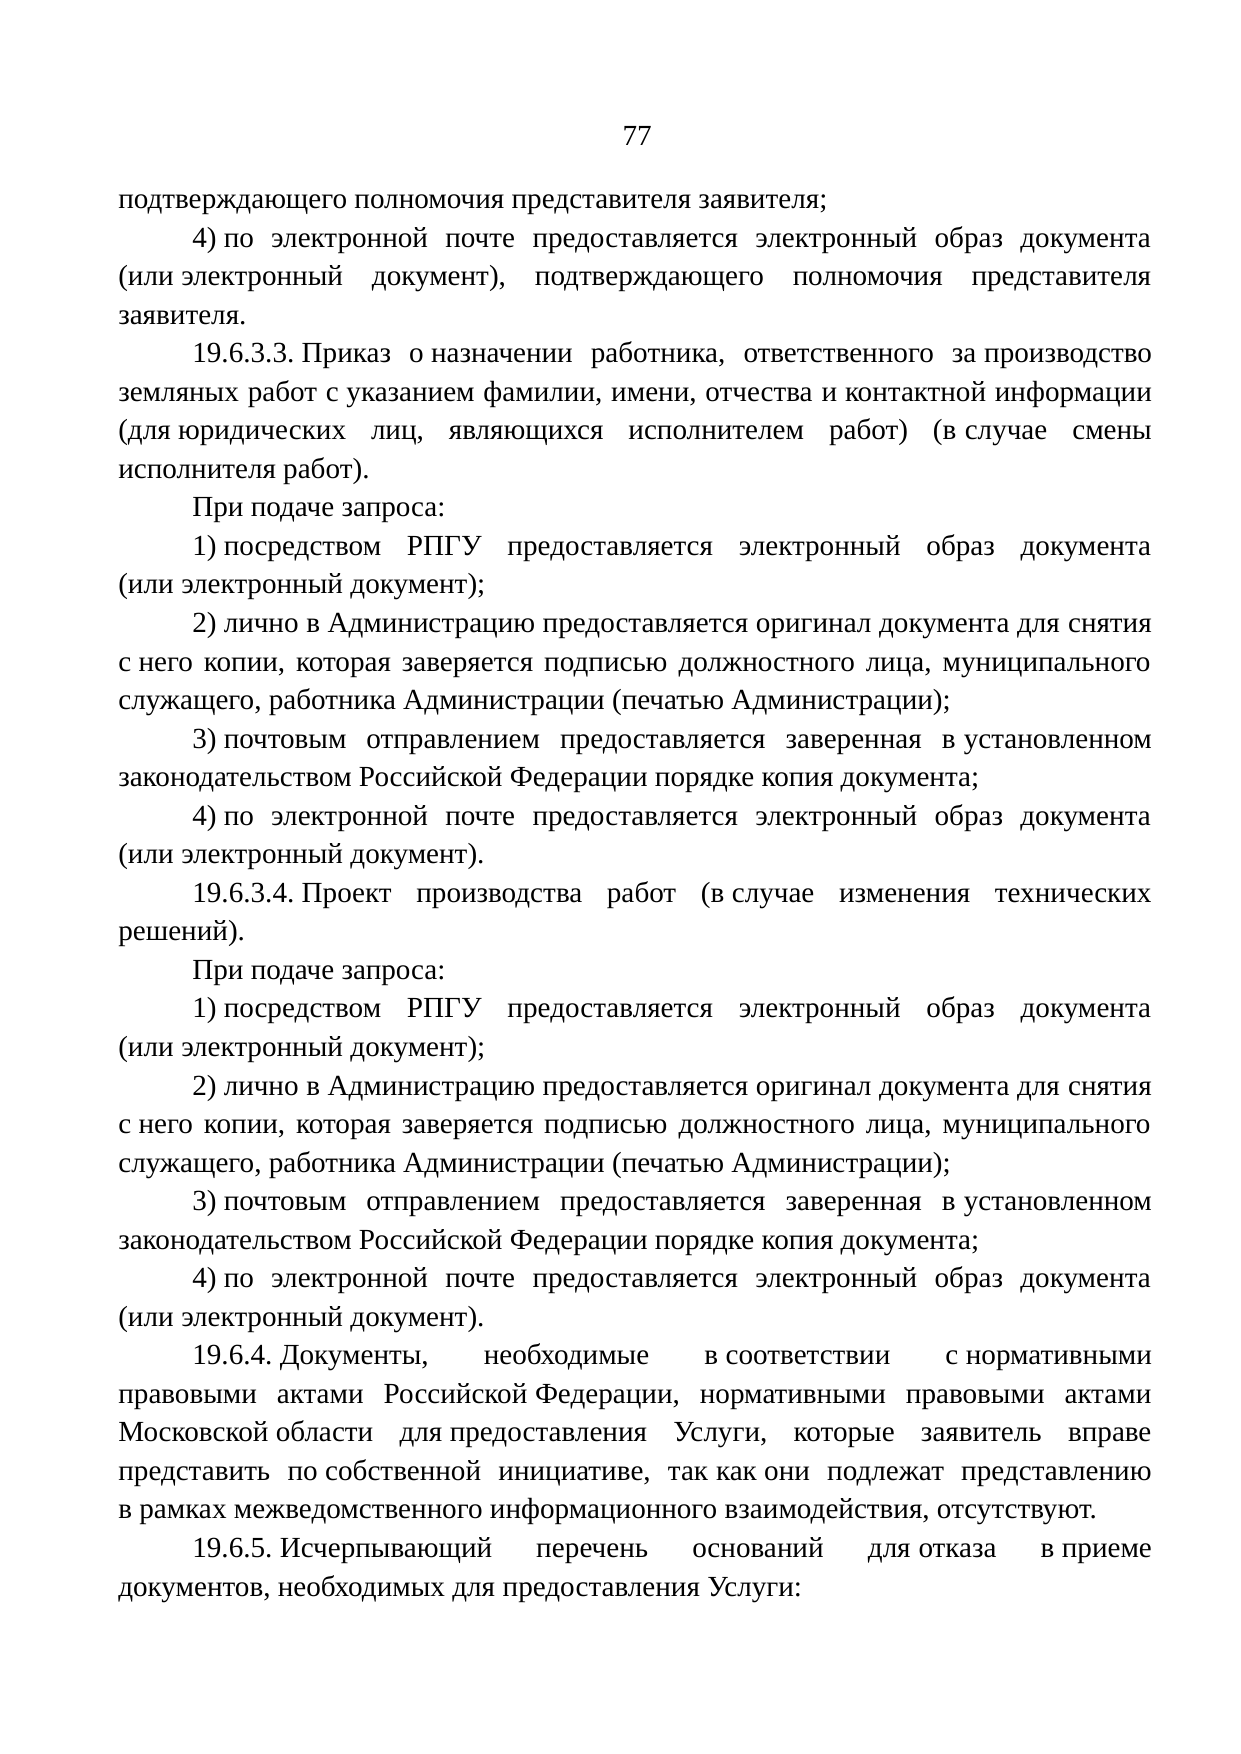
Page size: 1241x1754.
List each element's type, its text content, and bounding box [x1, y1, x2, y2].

text При подаче запроса: [118, 489, 1152, 523]
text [118, 181, 1152, 215]
text 4) по электронной почте предоставляется электронный образ документа (или электронный документ), подтверждающего полномочия представителя заявителя. [118, 220, 1152, 330]
text 4) по электронной почте предоставляется электронный образ документа (или электронный документ). [118, 798, 1152, 870]
text 4) по электронной почте предоставляется электронный образ документа (или электронный документ). [118, 1260, 1152, 1332]
text 2) лично в Администрацию предоставляется оригинал документа для снятия с него копии, которая заверяется подписью должностного лица, муниципального служащего, работника Администрации (печатью Администрации); [118, 605, 1152, 716]
text 2) лично в Администрацию предоставляется оригинал документа для снятия с него копии, которая заверяется подписью должностного лица, муниципального служащего, работника Администрации (печатью Администрации); [118, 1068, 1152, 1178]
text При подаче запроса: [118, 952, 1152, 986]
text 3) почтовым отправлением предоставляется заверенная в установленном законодательством Российской Федерации порядке копия документа; [118, 1183, 1152, 1255]
text 1) посредством РПГУ предоставляется электронный образ документа (или электронный документ); [118, 528, 1152, 600]
text 19.6.3.4. Проект производства работ (в случае изменения технических решений). [118, 875, 1152, 947]
text 19.6.5. Исчерпывающий перечень оснований для отказа в приеме документов, необходимых для предоставления Услуги: [118, 1530, 1152, 1602]
text 1) посредством РПГУ предоставляется электронный образ документа (или электронный документ); [118, 991, 1152, 1063]
text 19.6.4. Документы, необходимые в соответствии с нормативными правовыми актами Российской Федерации, нормативными правовыми актами Московской области для предоставления Услуги, которые заявитель вправе представить по собственной инициативе, так как они подлежат представлению в рамках межведомственного информационного взаимодействия, отсутствуют. [118, 1337, 1152, 1525]
text 3) почтовым отправлением предоставляется заверенная в установленном законодательством Российской Федерации порядке копия документа; [118, 721, 1152, 793]
text 19.6.3.3. Приказ о назначении работника, ответственного за производство земляных работ с указанием фамилии, имени, отчества и контактной информации (для юридических лиц, являющихся исполнителем работ) (в случае смены исполнителя работ). [118, 335, 1152, 484]
